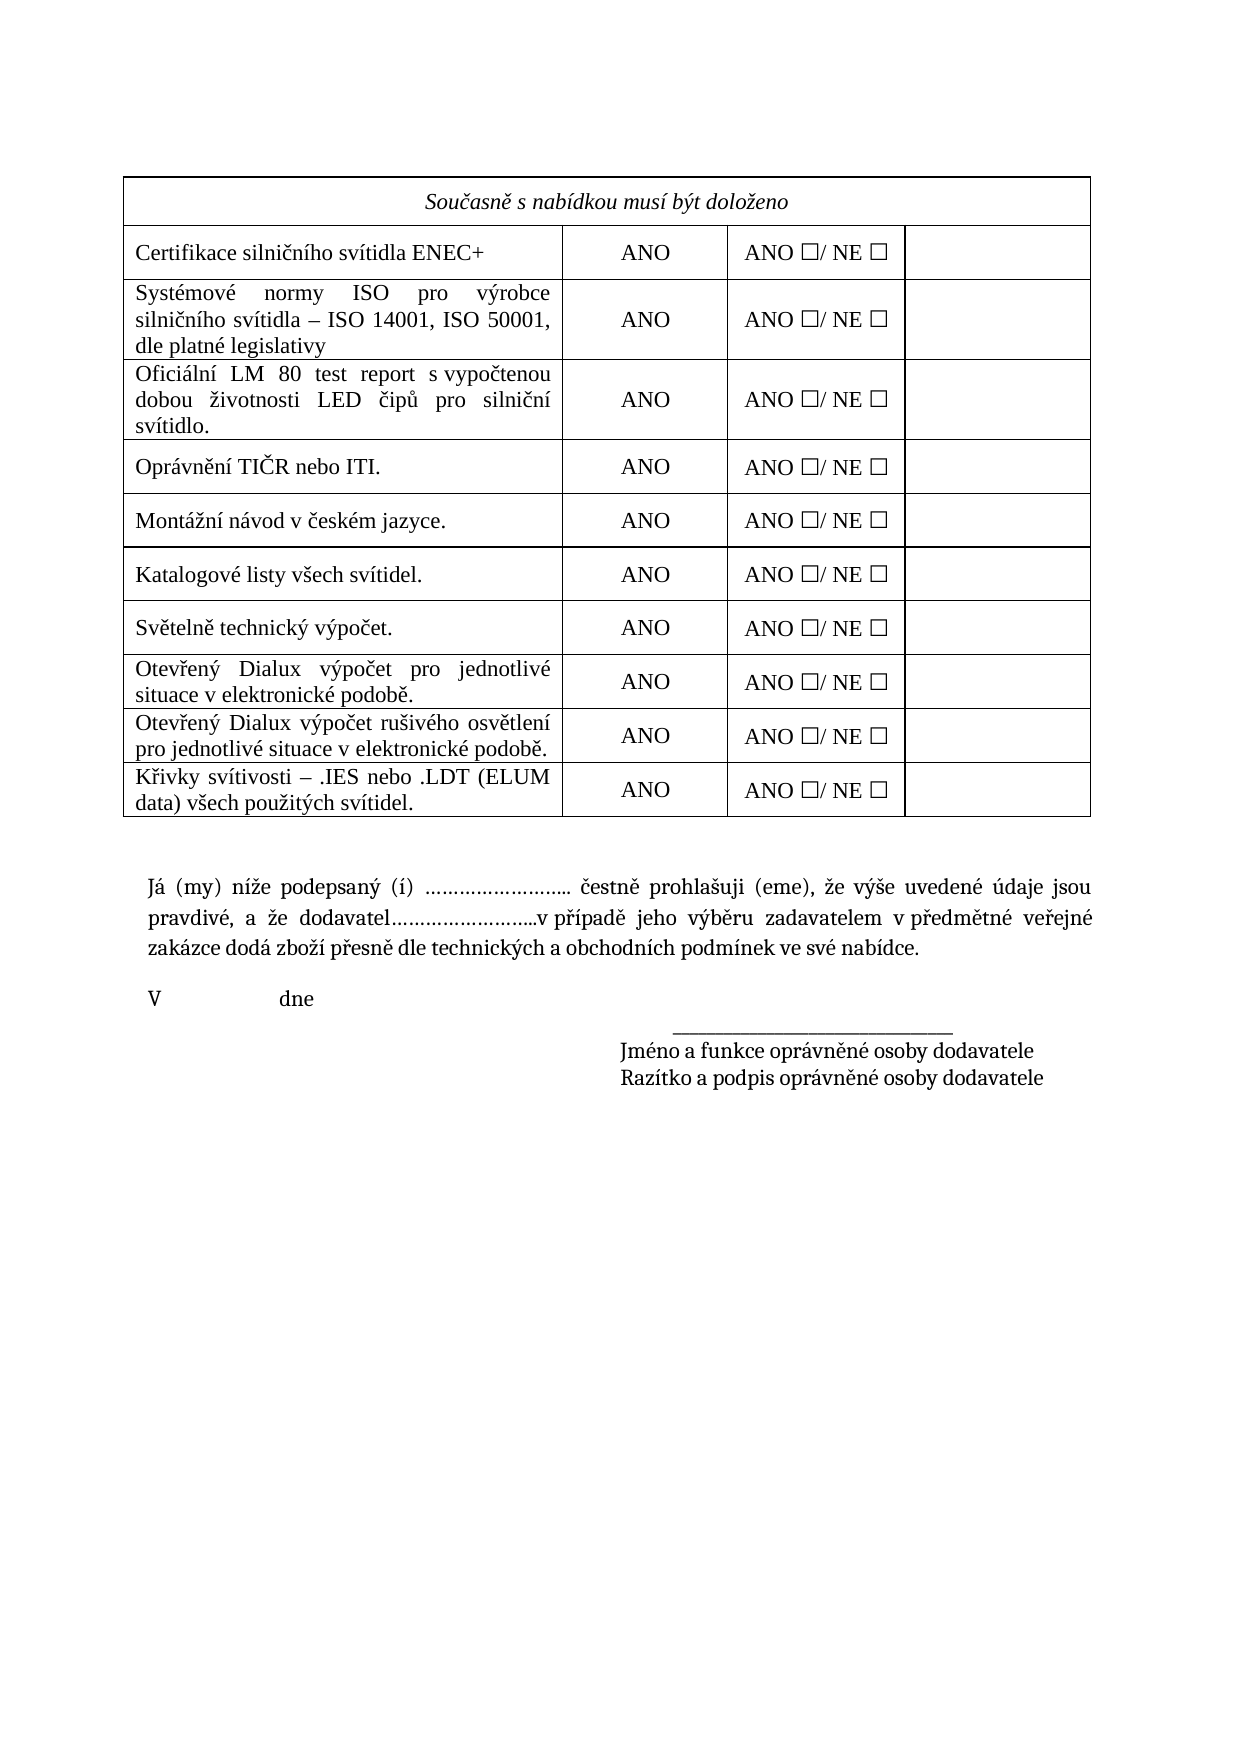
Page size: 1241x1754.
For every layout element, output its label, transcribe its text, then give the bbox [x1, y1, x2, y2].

table_cell ANO ☐/ NE ☐ [728, 601, 904, 654]
table_cell ANO [563, 226, 727, 278]
table_cell Katalogové listy všech svítidel. [124, 548, 562, 600]
table_header Současně s nabídkou musí být doloženo [124, 178, 1090, 224]
text _________________________________ [148, 1012, 1093, 1038]
table_cell [906, 440, 1090, 492]
text Já (my) níže podepsaný (í) …………………….. čestně prohlašuji (eme), že výše uvedené údaje jsou pravdivé, a že dodavatel……………………..v případě jeho výběru zadavatelem v předmětné veřejné zakázce dodá zboží přesně dle technických a obchodních podmínek ve své nabídce. [148, 874, 1093, 961]
table_cell Systémové normy ISO pro výrobce silničního svítidla – ISO 14001, ISO 50001, dle platné legislativy [124, 280, 562, 358]
table_cell ANO ☐/ NE ☐ [728, 494, 904, 546]
table_cell ANO ☐/ NE ☐ [728, 655, 904, 708]
table_cell [906, 709, 1090, 762]
table_cell ANO [563, 280, 727, 358]
table_cell ANO ☐/ NE ☐ [728, 440, 904, 492]
table_cell Certifikace silničního svítidla ENEC+ [124, 226, 562, 278]
table_cell ANO ☐/ NE ☐ [728, 360, 904, 439]
table_cell [906, 280, 1090, 358]
table_cell [906, 494, 1090, 546]
table_cell ANO [563, 763, 727, 816]
table_cell Oprávnění TIČR nebo ITI. [124, 440, 562, 492]
table_cell ANO ☐/ NE ☐ [728, 548, 904, 600]
table_cell ANO [563, 440, 727, 492]
table_cell [906, 655, 1090, 708]
table_cell Otevřený Dialux výpočet pro jednotlivé situace v elektronické podobě. [124, 655, 562, 708]
table_cell ANO [563, 601, 727, 654]
table_cell ANO [563, 709, 727, 762]
table_cell Otevřený Dialux výpočet rušivého osvětlení pro jednotlivé situace v elektronické podobě. [124, 709, 562, 762]
text Razítko a podpis oprávněné osoby dodavatele [620, 1065, 1093, 1091]
table_cell ANO [563, 494, 727, 546]
table_cell ANO [563, 360, 727, 439]
table_cell ANO ☐/ NE ☐ [728, 709, 904, 762]
table_cell ANO ☐/ NE ☐ [728, 226, 904, 278]
table_cell Světelně technický výpočet. [124, 601, 562, 654]
text Jméno a funkce oprávněné osoby dodavatele [620, 1038, 1093, 1065]
table_cell Montážní návod v českém jazyce. [124, 494, 562, 546]
table_cell ANO ☐/ NE ☐ [728, 763, 904, 816]
table_cell ANO [563, 655, 727, 708]
table_cell [906, 548, 1090, 600]
table_cell ANO ☐/ NE ☐ [728, 280, 904, 358]
text V dne [148, 986, 1093, 1012]
table_cell Oficiální LM 80 test report s vypočtenou dobou životnosti LED čipů pro silniční svítidlo. [124, 360, 562, 439]
table_cell [906, 360, 1090, 439]
table_cell [906, 601, 1090, 654]
table_cell Křivky svítivosti – .IES nebo .LDT (ELUM data) všech použitých svítidel. [124, 763, 562, 816]
table_cell [906, 763, 1090, 816]
table_cell [906, 226, 1090, 278]
table_cell ANO [563, 548, 727, 600]
